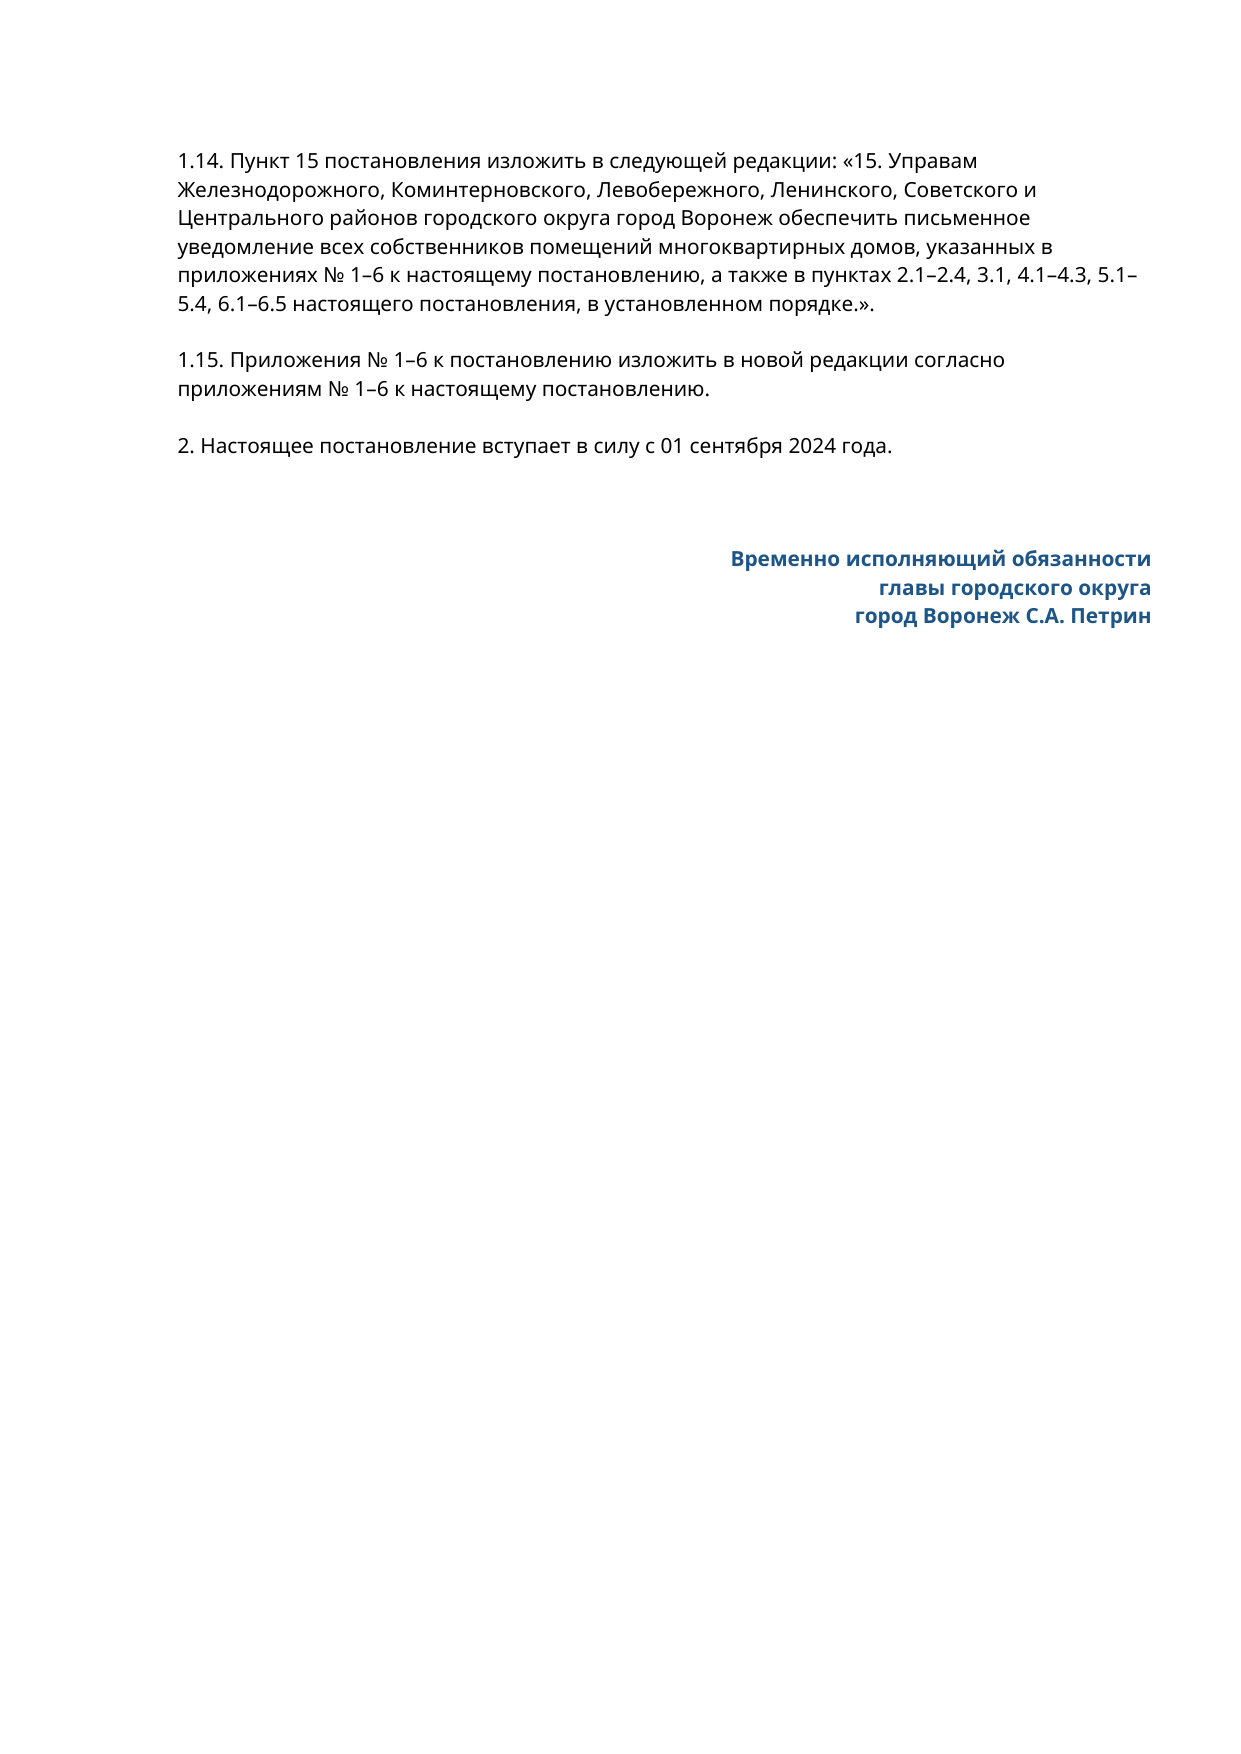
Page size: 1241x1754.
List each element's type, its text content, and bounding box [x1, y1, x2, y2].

text Временно исполняющий обязанности главы городского округа город Воронеж С.А. Петрин [177, 544, 1152, 629]
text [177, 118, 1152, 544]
